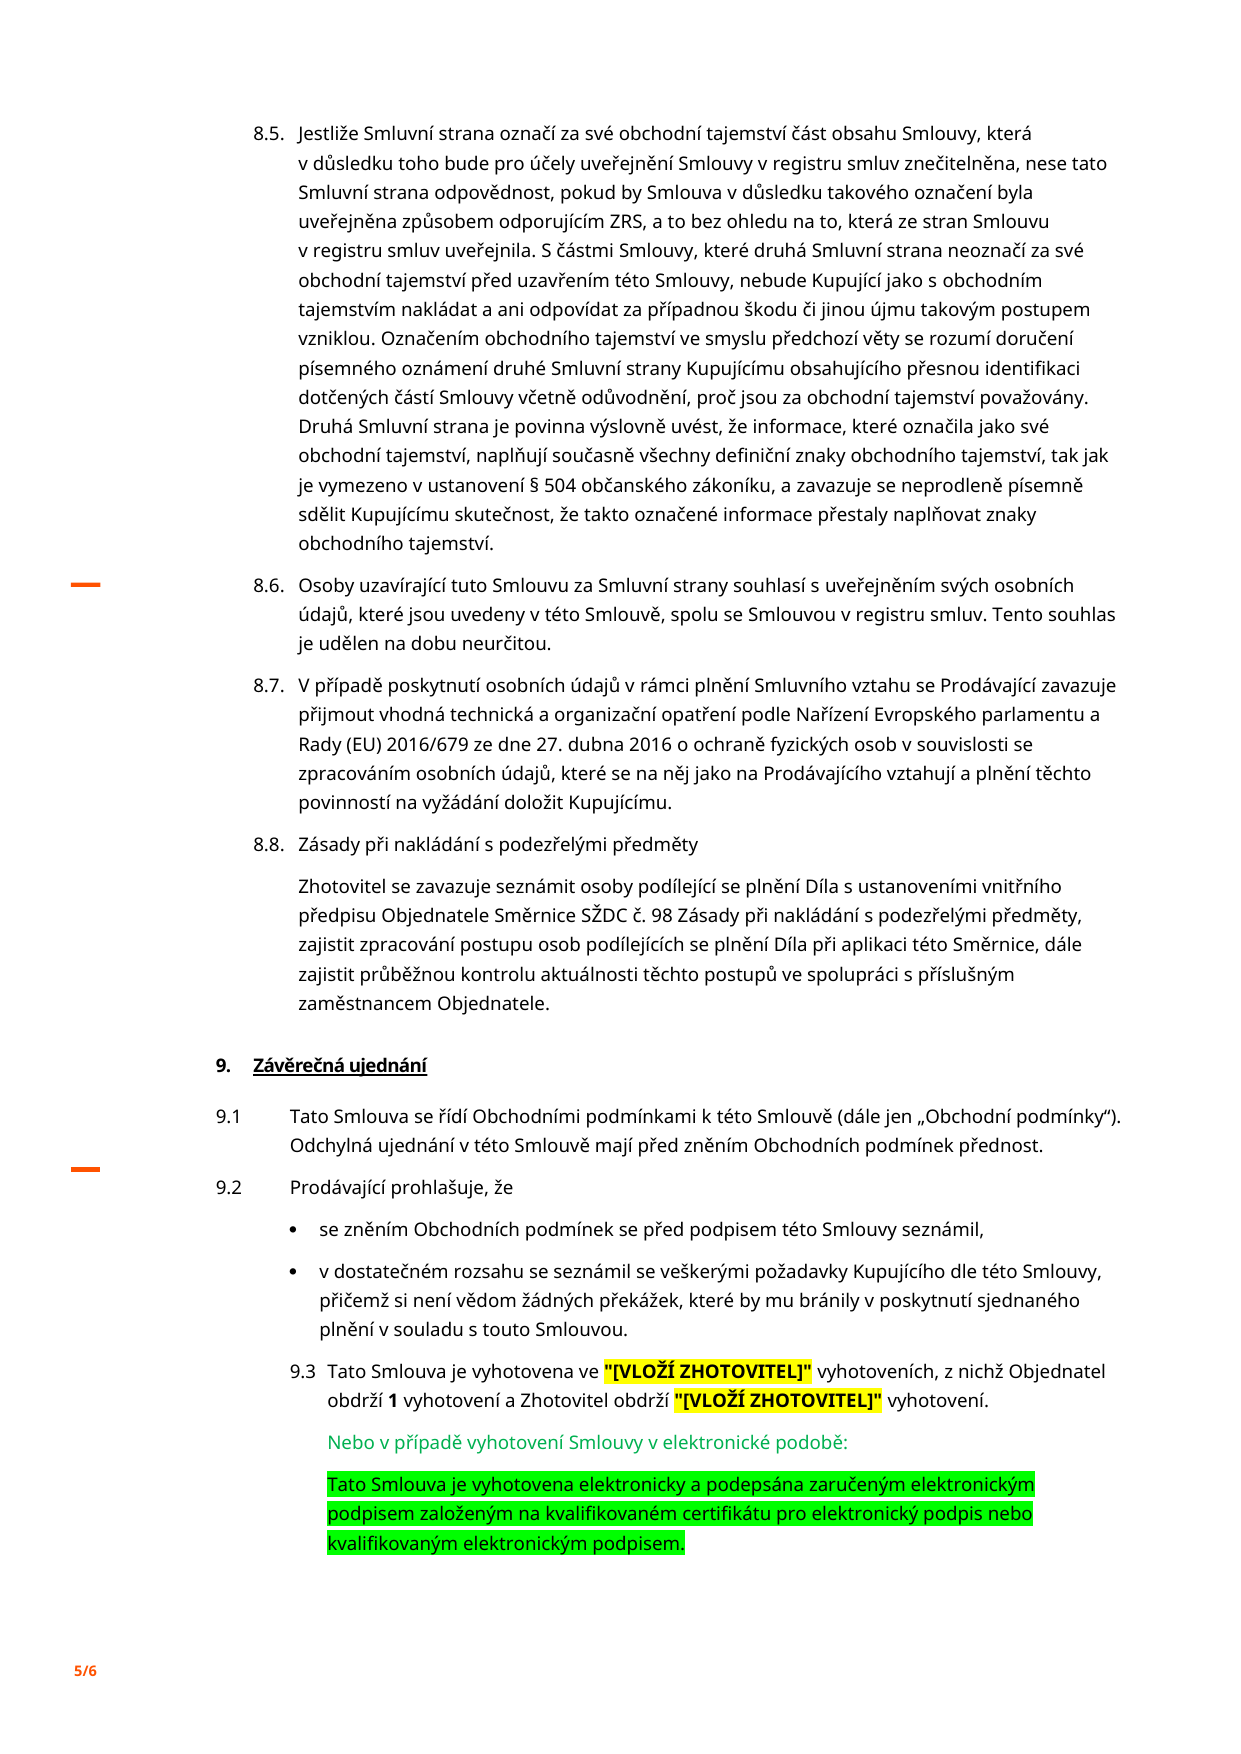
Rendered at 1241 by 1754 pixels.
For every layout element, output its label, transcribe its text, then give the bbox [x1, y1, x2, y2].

list Zásady při nakládání s podezřelými předměty [253, 831, 1122, 857]
text Zhotovitel se zavazuje seznámit osoby podílející se plnění Díla s ustanoveními vnitřního předpisu Objednatele Směrnice SŽDC č. 98 Zásady při nakládání s podezřelými předměty, zajistit zpracování postupu osob podílejících se plnění Díla při aplikaci této Směrnice, dále zajistit průběžnou kontrolu aktuálnosti těchto postupů ve spolupráci s příslušným zaměstnancem Objednatele. [298, 873, 1122, 1016]
list V případě poskytnutí osobních údajů v rámci plnění Smluvního vztahu se Prodávající zavazuje přijmout vhodná technická a organizační opatření podle Nařízení Evropského parlamentu a Rady (EU) 2016/679 ze dne 27. dubna 2016 o ochraně fyzických osob v souvislosti se zpracováním osobních údajů, které se na něj jako na Prodávajícího vztahují a plnění těchto povinností na vyžádání doložit Kupujícímu. [253, 672, 1122, 815]
subtitle Závěrečná ujednání [216, 1053, 1122, 1078]
list Jestliže Smluvní strana označí za své obchodní tajemství část obsahu Smlouvy, která v důsledku toho bude pro účely uveřejnění Smlouvy v registru smluv znečitelněna, nese tato Smluvní strana odpovědnost, pokud by Smlouva v důsledku takového označení byla uveřejněna způsobem odporujícím ZRS, a to bez ohledu na to, která ze stran Smlouvu v registru smluv uveřejnila. S částmi Smlouvy, které druhá Smluvní strana neoznačí za své obchodní tajemství před uzavřením této Smlouvy, nebude Kupující jako s obchodním tajemstvím nakládat a ani odpovídat za případnou škodu či jinou újmu takovým postupem vzniklou. Označením obchodního tajemství ve smyslu předchozí věty se rozumí doručení písemného oznámení druhé Smluvní strany Kupujícímu obsahujícího přesnou identifikaci dotčených částí Smlouvy včetně odůvodnění, proč jsou za obchodní tajemství považovány. Druhá Smluvní strana je povinna výslovně uvést, že informace, které označila jako své obchodní tajemství, naplňují současně všechny definiční znaky obchodního tajemství, tak jak je vymezeno v ustanovení § 504 občanského zákoníku, a zavazuje se neprodleně písemně sdělit Kupujícímu skutečnost, že takto označené informace přestaly naplňovat znaky obchodního tajemství. [253, 121, 1122, 556]
list v dostatečném rozsahu se seznámil se veškerými požadavky Kupujícího dle této Smlouvy, přičemž si není vědom žádných překážek, které by mu bránily v poskytnutí sjednaného plnění v souladu s touto Smlouvou. [289, 1258, 1122, 1342]
list Prodávající prohlašuje, že [216, 1174, 1122, 1200]
list Osoby uzavírající tuto Smlouvu za Smluvní strany souhlasí s uveřejněním svých osobních údajů, které jsou uvedeny v této Smlouvě, spolu se Smlouvou v registru smluv. Tento souhlas je udělen na dobu neurčitou. [253, 572, 1122, 656]
list se zněním Obchodních podmínek se před podpisem této Smlouvy seznámil, [289, 1216, 1122, 1242]
list Nebo v případě vyhotovení Smlouvy v elektronické podobě: [327, 1429, 1122, 1455]
list Tato Smlouva je vyhotovena elektronicky a podepsána zaručeným elektronickým podpisem založeným na kvalifikovaném certifikátu pro elektronický podpis nebo kvalifikovaným elektronickým podpisem. [327, 1471, 1122, 1555]
list Tato Smlouva se řídí Obchodními podmínkami k této Smlouvě (dále jen „Obchodní podmínky“). Odchylná ujednání v této Smlouvě mají před zněním Obchodních podmínek přednost. [216, 1103, 1122, 1158]
list Tato Smlouva je vyhotovena ve "[VLOŽÍ ZHOTOVITEL]" vyhotoveních, z nichž Objednatel obdrží 1 vyhotovení a Zhotovitel obdrží "[VLOŽÍ ZHOTOVITEL]" vyhotovení. [289, 1358, 1122, 1413]
